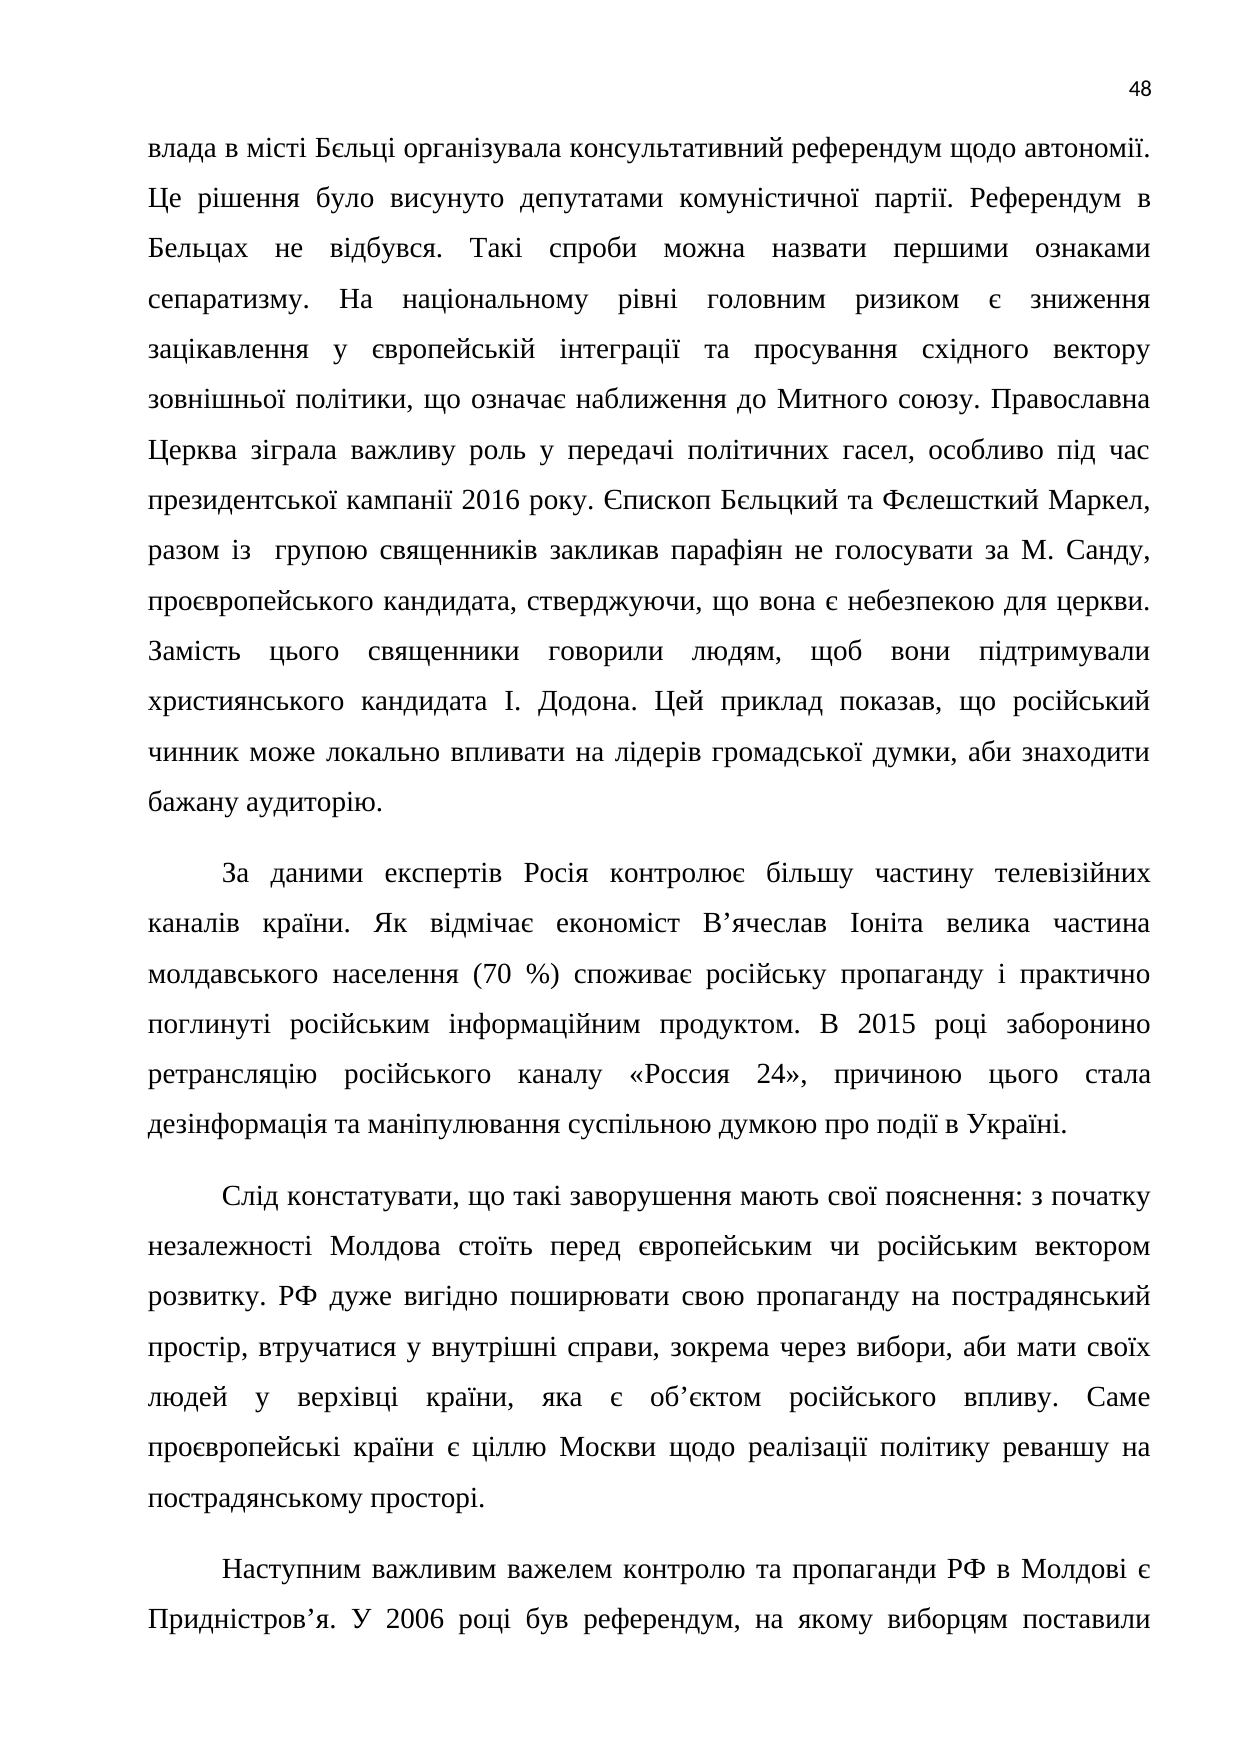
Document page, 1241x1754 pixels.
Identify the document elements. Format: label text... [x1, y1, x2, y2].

text За даними експертів Росія контролює більшу частину телевізійних каналів країни. Як відмічає економіст В’ячеслав Іоніта велика частина молдавського населення (70 %) споживає російську пропаганду і практично поглинуті російським інформаційним продуктом. В 2015 році заборонино ретрансляцію російського каналу «Россия 24», причиною цього стала дезінформація та маніпулювання суспільною думкою про події в Україні. [148, 855, 1152, 1140]
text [148, 1551, 1152, 1635]
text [148, 130, 1152, 817]
text Слід констатувати, що такі заворушення мають свої пояснення: з початку незалежності Молдова стоїть перед європейським чи російським вектором розвитку. РФ дуже вигідно поширювати свою пропаганду на пострадянський простір, втручатися у внутрішні справи, зокрема через вибори, аби мати своїх людей у верхівці країни, яка є об’єктом російського впливу. Саме проєвропейські країни є ціллю Москви щодо реалізації політику реваншу на пострадянському просторі. [148, 1178, 1152, 1513]
